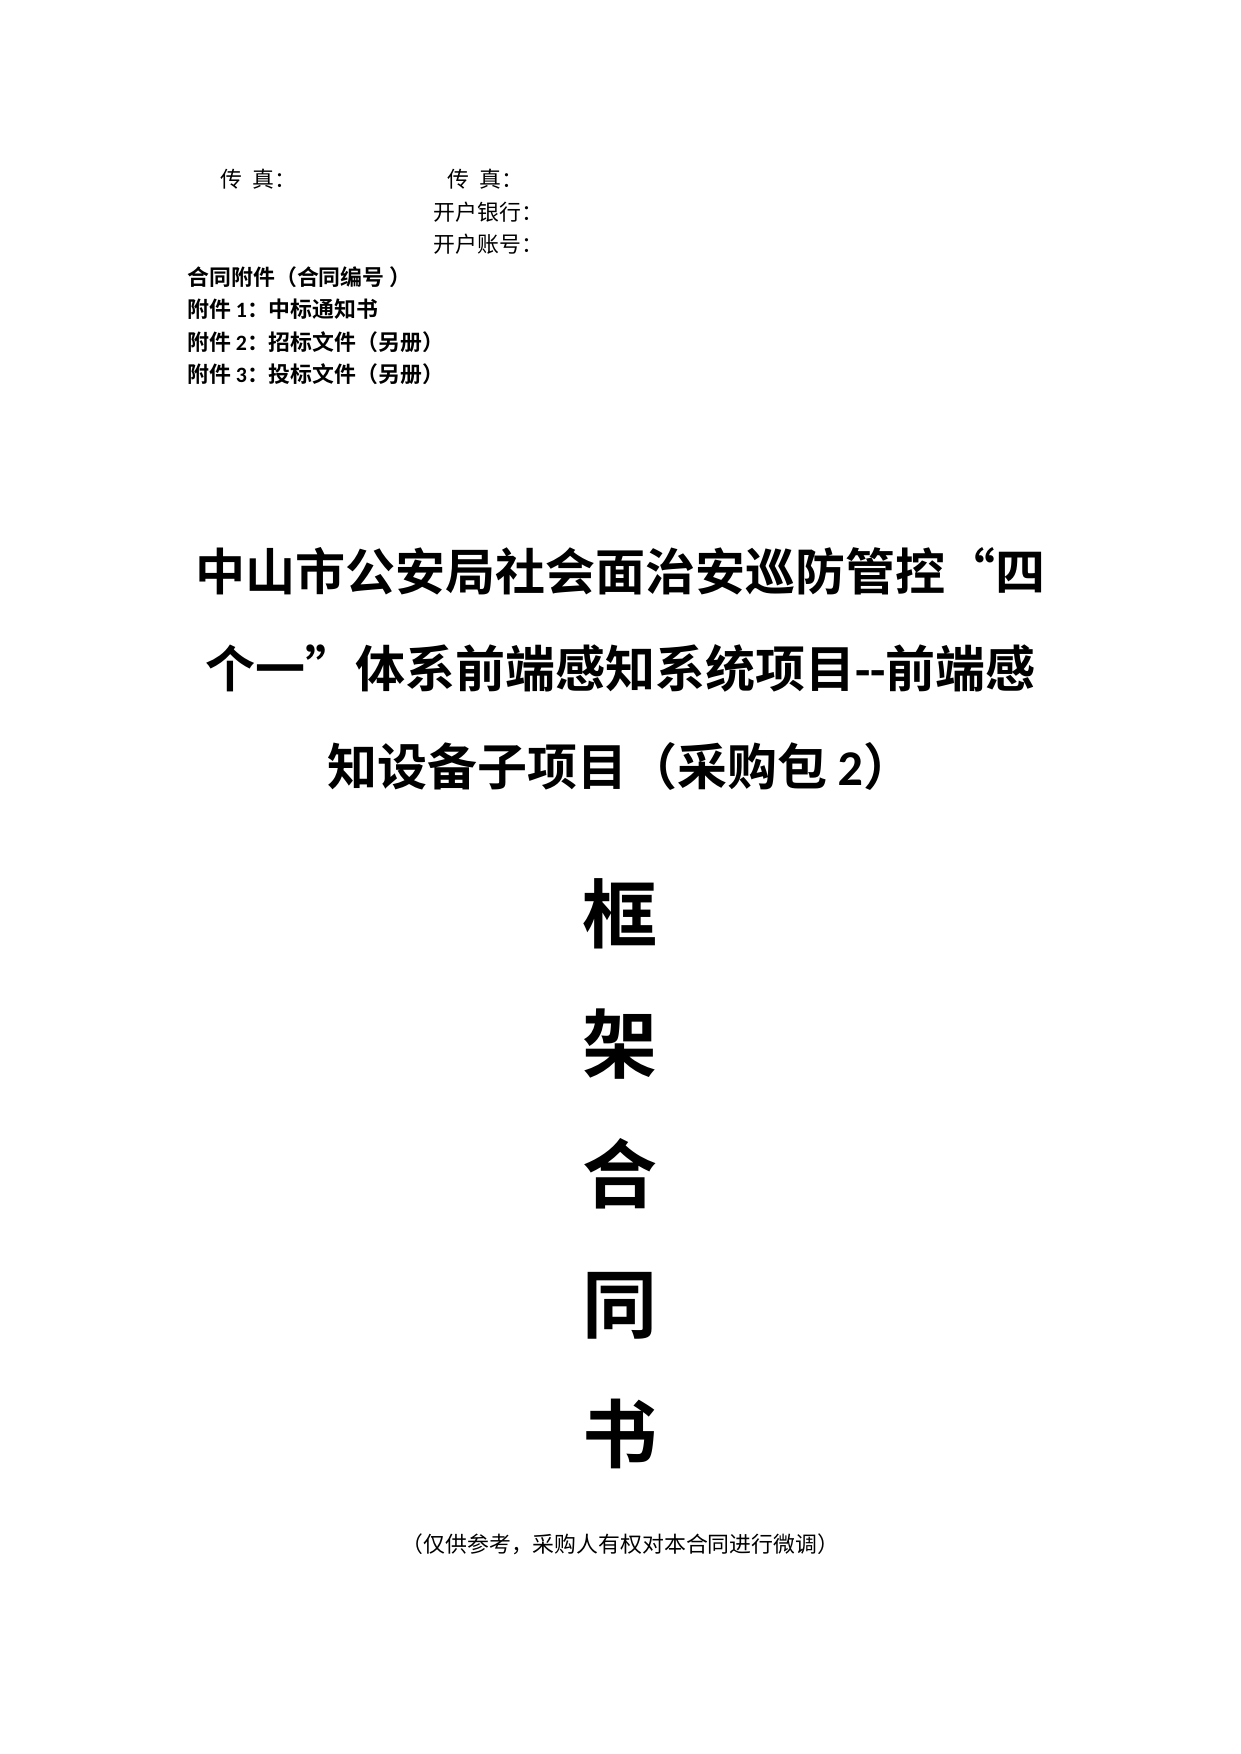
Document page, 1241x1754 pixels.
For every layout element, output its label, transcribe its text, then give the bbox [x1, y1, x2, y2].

text 中山市公安局社会面治安巡防管控“四个一”体系前端感知系统项目--前端感知设备子项目（采购包2） [187, 519, 1053, 812]
text 附件1：中标通知书 [187, 292, 1053, 324]
text 同 [187, 1234, 1053, 1364]
text （仅供参考，采购人有权对本合同进行微调） [187, 1527, 1053, 1559]
text 框 [187, 844, 1053, 974]
text 附件3：投标文件（另册） [187, 357, 1053, 389]
text 附件2：招标文件（另册） [187, 324, 1053, 357]
text 传 真： 传 真： [187, 162, 1053, 194]
text 开户银行： [187, 194, 1053, 227]
text 合同附件（合同编号 ） [187, 259, 1053, 292]
text 书 [187, 1364, 1053, 1494]
text 合 [187, 1104, 1053, 1234]
text 架 [187, 974, 1053, 1104]
text 开户账号： [187, 227, 1053, 259]
